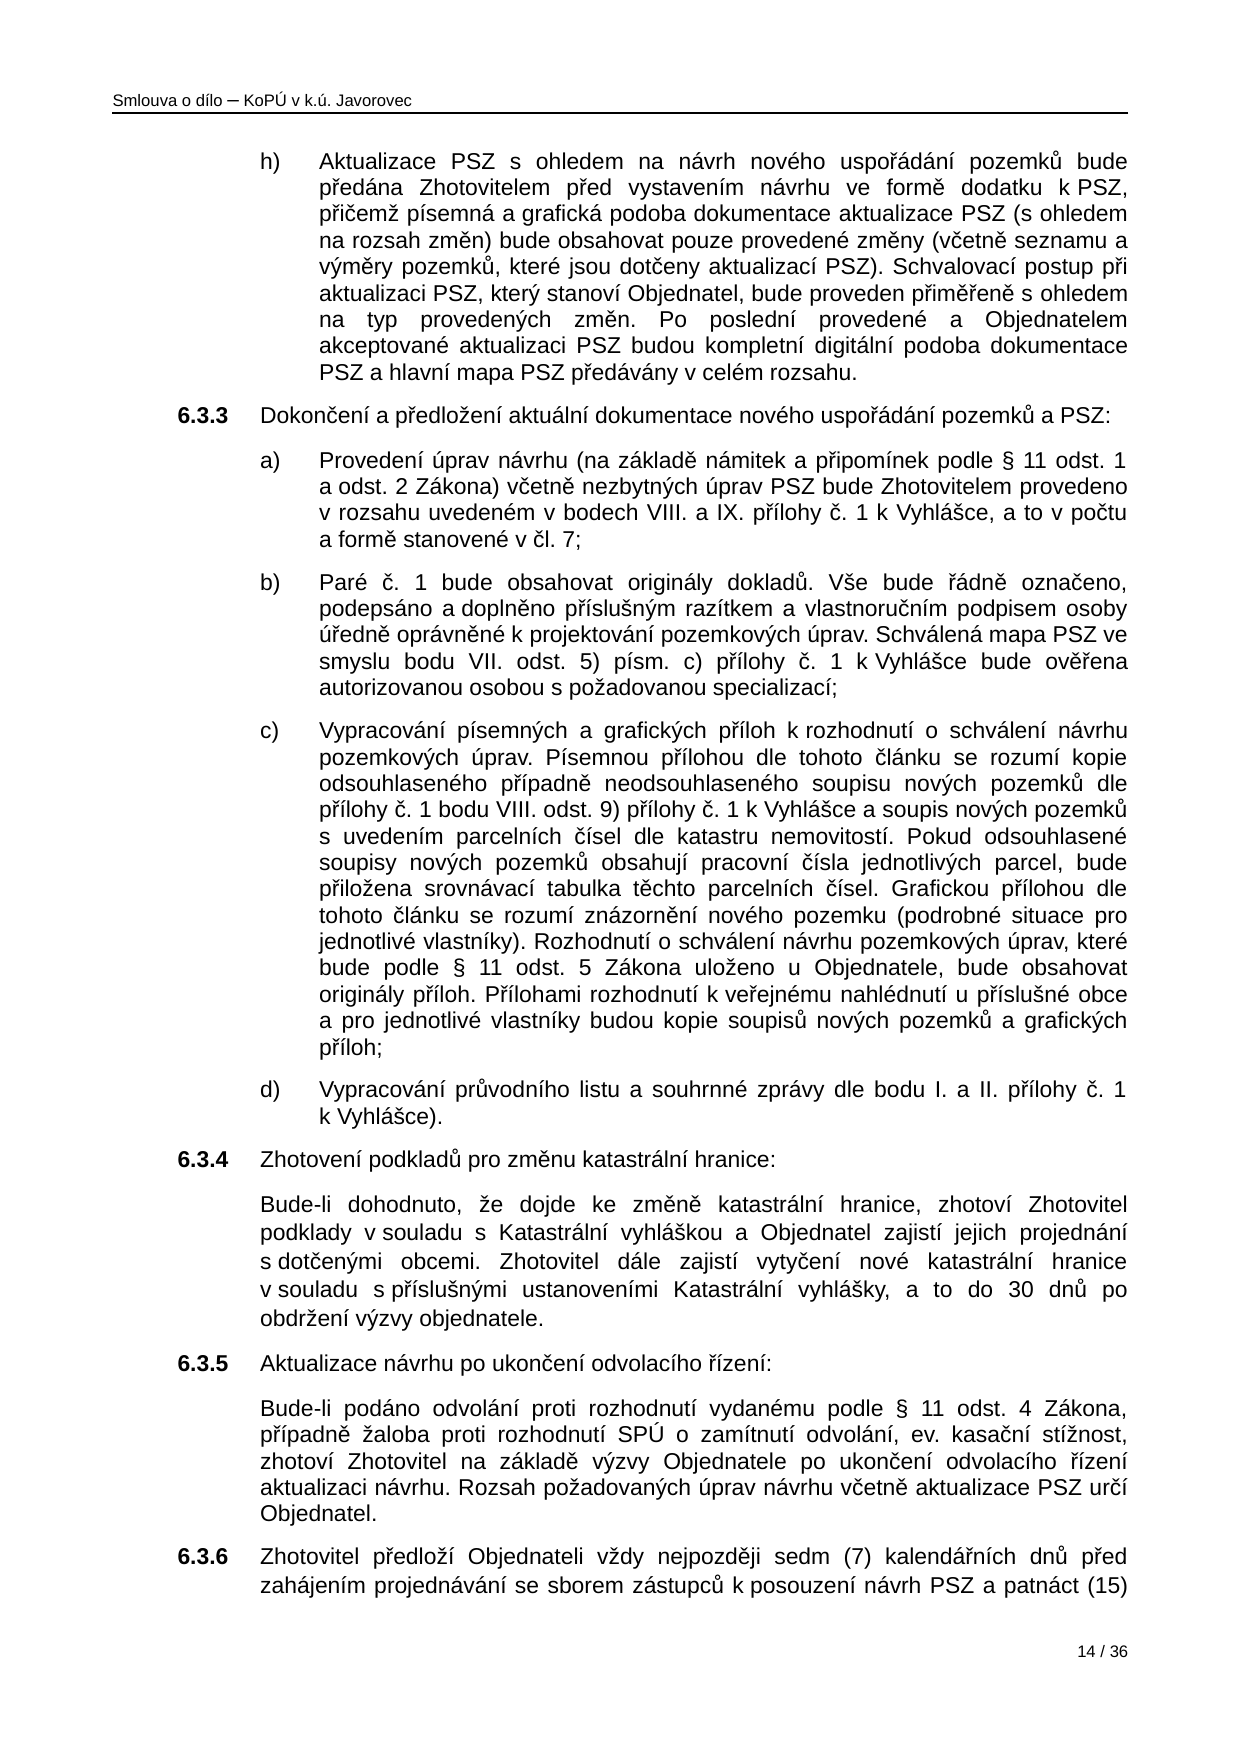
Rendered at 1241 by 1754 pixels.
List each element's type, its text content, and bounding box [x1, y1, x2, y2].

list Paré č. 1 bude obsahovat originály dokladů. Vše bude řádně označeno, podepsáno a doplněno příslušným razítkem a vlastnoručním podpisem osoby úředně oprávněné k projektování pozemkových úprav. Schválená mapa PSZ ve smyslu bodu VII. odst. 5) písm. c) přílohy č. 1 k Vyhlášce bude ověřena autorizovanou osobou s požadovanou specializací; [260, 569, 1128, 701]
list Provedení úprav návrhu (na základě námitek a připomínek podle § 11 odst. 1 a odst. 2 Zákona) včetně nezbytných úprav PSZ bude Zhotovitelem provedeno v rozsahu uvedeném v bodech VIII. a IX. přílohy č. 1 k Vyhlášce, a to v počtu a formě stanovené v čl. 7; [260, 447, 1128, 552]
list Bude-li podáno odvolání proti rozhodnutí vydanému podle § 11 odst. 4 Zákona, případně žaloba proti rozhodnutí SPÚ o zamítnutí odvolání, ev. kasační stížnost, zhotoví Zhotovitel na základě výzvy Objednatele po ukončení odvolacího řízení aktualizaci návrhu. Rozsah požadovaných úprav návrhu včetně aktualizace PSZ určí Objednatel. [260, 1395, 1128, 1527]
text Aktualizace návrhu po ukončení odvolacího řízení: [177, 1350, 1128, 1376]
list Vypracování písemných a grafických příloh k rozhodnutí o schválení návrhu pozemkových úprav. Písemnou přílohou dle tohoto článku se rozumí kopie odsouhlaseného případně neodsouhlaseného soupisu nových pozemků dle přílohy č. 1 bodu VIII. odst. 9) přílohy č. 1 k Vyhlášce a soupis nových pozemků s uvedením parcelních čísel dle katastru nemovitostí. Pokud odsouhlasené soupisy nových pozemků obsahují pracovní čísla jednotlivých parcel, bude přiložena srovnávací tabulka těchto parcelních čísel. Grafickou přílohou dle tohoto článku se rozumí znázornění nového pozemku (podrobné situace pro jednotlivé vlastníky). Rozhodnutí o schválení návrhu pozemkových úprav, které bude podle § 11 odst. 5 Zákona uloženo u Objednatele, bude obsahovat originály příloh. Přílohami rozhodnutí k veřejnému nahlédnutí u příslušné obce a pro jednotlivé vlastníky budou kopie soupisů nových pozemků a grafických příloh; [260, 717, 1128, 1060]
text Dokončení a předložení aktuální dokumentace nového uspořádání pozemků a PSZ: [177, 402, 1128, 428]
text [177, 1543, 1128, 1598]
list Vypracování průvodního listu a souhrnné zprávy dle bodu I. a II. přílohy č. 1 k Vyhlášce). [260, 1076, 1128, 1129]
list Aktualizace PSZ s ohledem na návrh nového uspořádání pozemků bude předána Zhotovitelem před vystavením návrhu ve formě dodatku k PSZ, přičemž písemná a grafická podoba dokumentace aktualizace PSZ (s ohledem na rozsah změn) bude obsahovat pouze provedené změny (včetně seznamu a výměry pozemků, které jsou dotčeny aktualizací PSZ). Schvalovací postup při aktualizaci PSZ, který stanoví Objednatel, bude proveden přiměřeně s ohledem na typ provedených změn. Po poslední provedené a Objednatelem akceptované aktualizaci PSZ budou kompletní digitální podoba dokumentace PSZ a hlavní mapa PSZ předávány v celém rozsahu. [260, 148, 1128, 385]
list Bude-li dohodnuto, že dojde ke změně katastrální hranice, zhotoví Zhotovitel podklady v souladu s Katastrální vyhláškou a Objednatel zajistí jejich projednání s dotčenými obcemi. Zhotovitel dále zajistí vytyčení nové katastrální hranice v souladu s příslušnými ustanoveními Katastrální vyhlášky, a to do 30 dnů po obdržení výzvy objednatele. [260, 1191, 1128, 1331]
text Zhotovení podkladů pro změnu katastrální hranice: [177, 1146, 1128, 1172]
